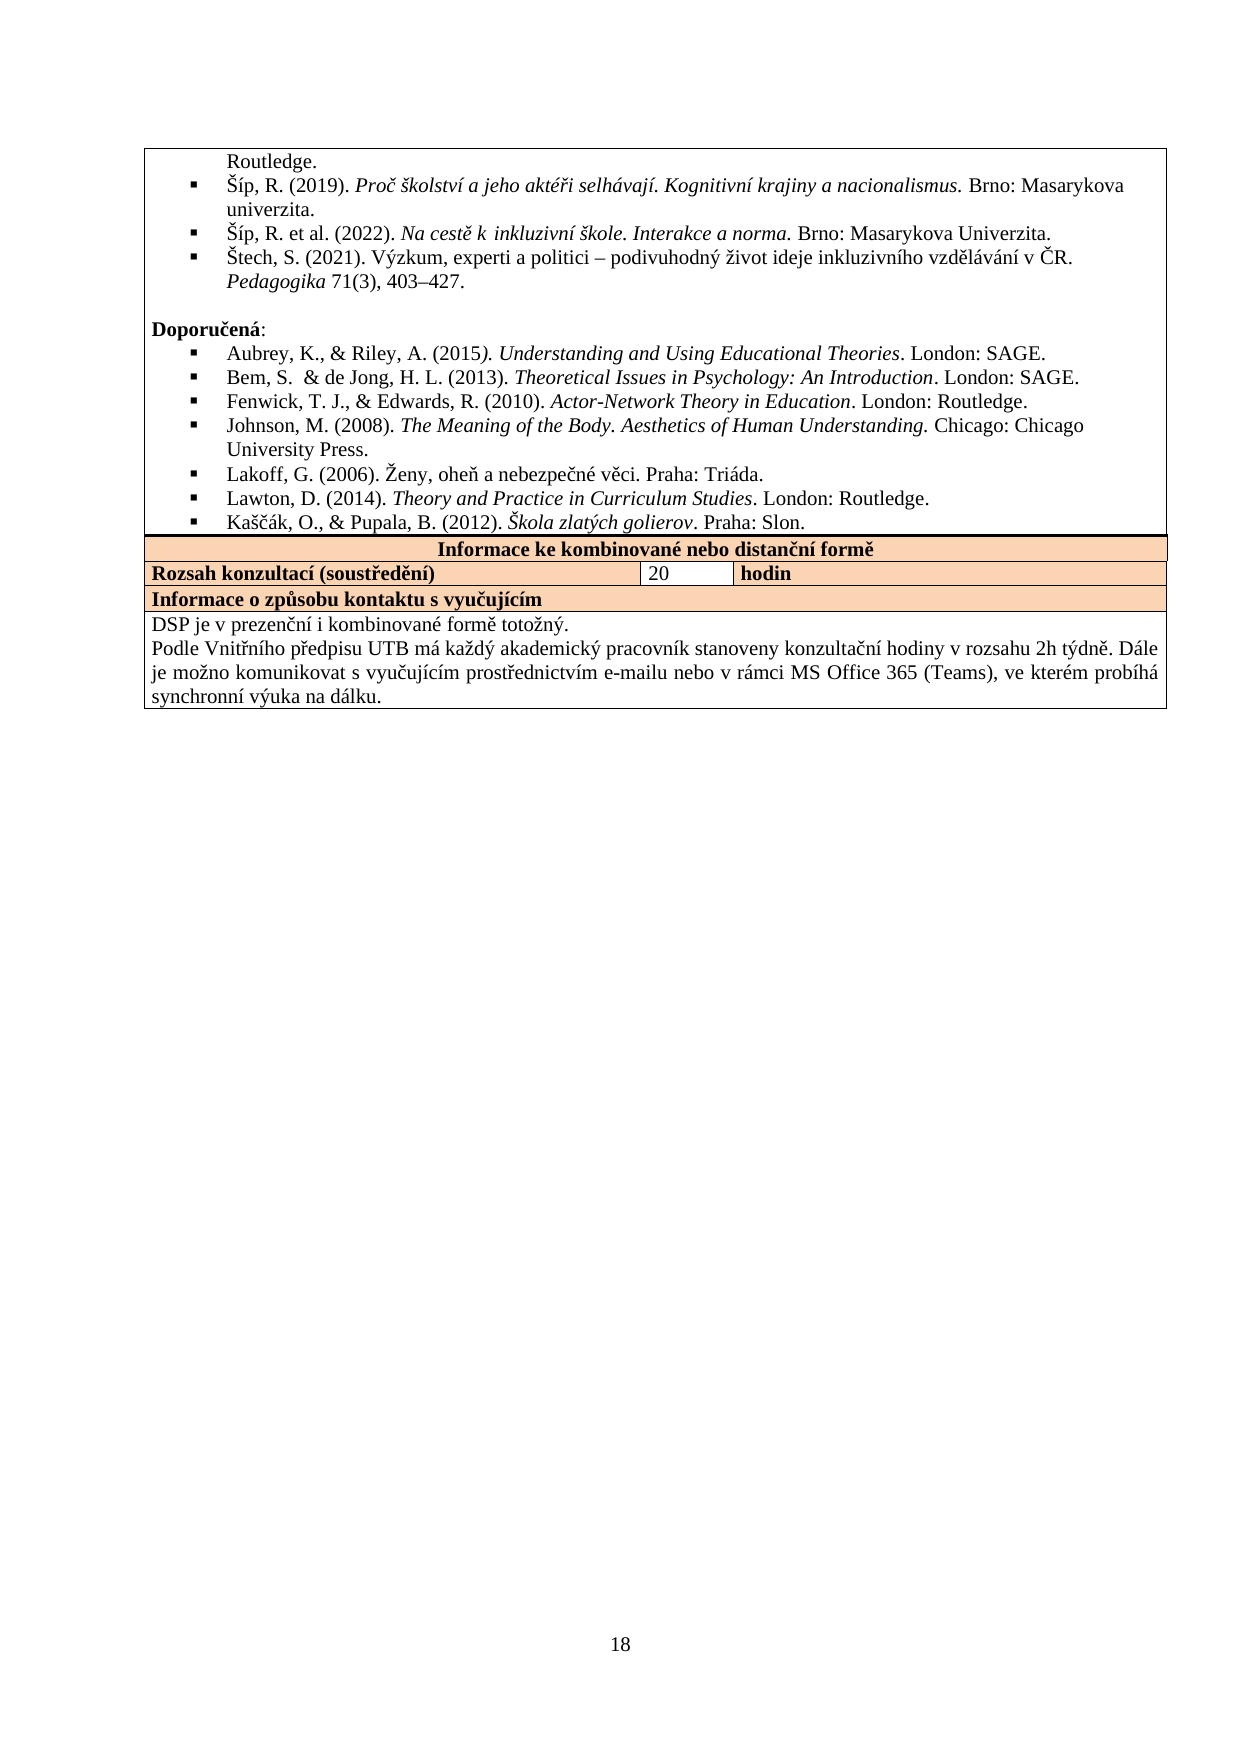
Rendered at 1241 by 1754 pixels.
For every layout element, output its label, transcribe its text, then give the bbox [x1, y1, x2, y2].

table_cell Informace ke kombinované nebo distanční formě [145, 537, 1167, 561]
table_cell 20 [641, 562, 733, 585]
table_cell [145, 149, 1166, 534]
table_cell hodin [734, 562, 1166, 585]
table_cell Rozsah konzultací (soustředění) [145, 562, 640, 585]
table_cell Informace o způsobu kontaktu s vyučujícím [145, 586, 1166, 611]
table_cell DSP je v prezenční i kombinované formě totožný. Podle Vnitřního předpisu UTB má každý akademický pracovník stanoveny konzultační hodiny v rozsahu 2h týdně. Dále je možno komunikovat s vyučujícím prostřednictvím e-mailu nebo v rámci MS Office 365 (Teams), ve kterém probíhá synchronní výuka na dálku. [145, 612, 1166, 708]
